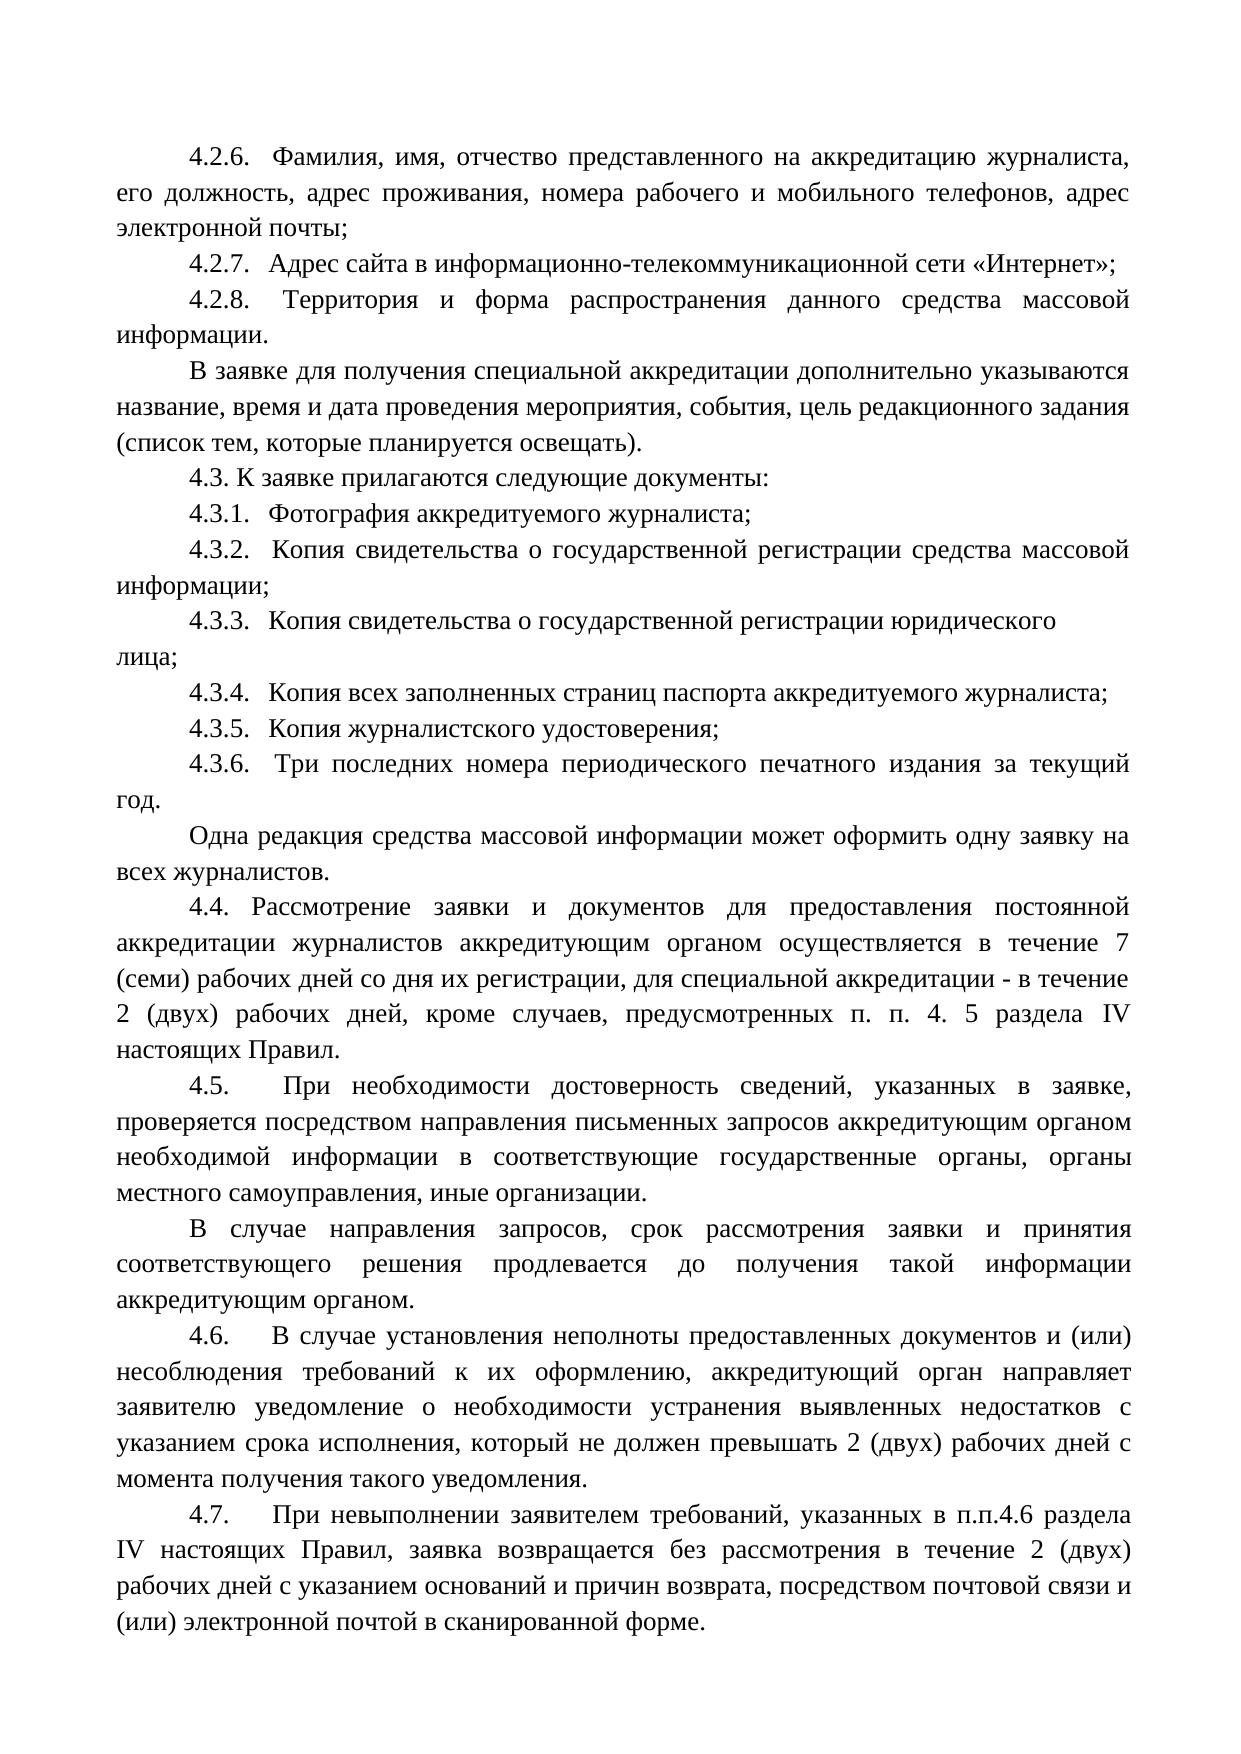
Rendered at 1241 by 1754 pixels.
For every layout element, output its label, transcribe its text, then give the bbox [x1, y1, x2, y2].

text 4.3. К заявке прилагаются следующие документы: [116, 462, 1135, 493]
list При невыполнении заявителем требований, указанных в п.п.4.6 раздела IV настоящих Правил, заявка возвращается без рассмотрения в течение 2 (двух) рабочих дней с указанием оснований и причин возврата, посредством почтовой связи и (или) электронной почтой в сканированной форме. [116, 1498, 1133, 1636]
list Фамилия, имя, отчество представленного на аккредитацию журналиста, его должность, адрес проживания, номера рабочего и мобильного телефонов, адрес электронной почты; [116, 140, 1131, 243]
list Копия всех заполненных страниц паспорта аккредитуемого журналиста; [116, 676, 1131, 707]
list Копия свидетельства о государственной регистрации средства массовой информации; [116, 533, 1131, 600]
list В случае установления неполноты предоставленных документов и (или) несоблюдения требований к их оформлению, аккредитующий орган направляет заявителю уведомление о необходимости устранения выявленных недостатков с указанием срока исполнения, который не должен превышать 2 (двух) рабочих дней с момента получения такого уведомления. [116, 1319, 1133, 1493]
list Копия свидетельства о государственной регистрации юридического [116, 604, 1135, 636]
list Три последних номера периодического печатного издания за текущий год. [116, 747, 1131, 814]
list Адрес сайта в информационно-телекоммуникационной сети «Интернет»; [116, 247, 1131, 278]
text Одна редакция средства массовой информации может оформить одну заявку на всех журналистов. [116, 819, 1131, 886]
list Территория и форма распространения данного средства массовой информации. [116, 283, 1131, 350]
list При необходимости достоверность сведений, указанных в заявке, проверяется посредством направления письменных запросов аккредитующим органом необходимой информации в соответствующие государственные органы, органы местного самоуправления, иные организации. [116, 1069, 1133, 1207]
list Копия журналистского удостоверения; [116, 712, 1135, 743]
list Рассмотрение заявки и документов для предоставления постоянной аккредитации журналистов аккредитующим органом осуществляется в течение 7 (семи) рабочих дней со дня их регистрации, для специальной аккредитации - в течение 2 (двух) рабочих дней, кроме случаев, предусмотренных п. п. 4. 5 раздела IV настоящих Правил. [116, 890, 1131, 1064]
list Фотография аккредитуемого журналиста; [116, 497, 1135, 528]
text В заявке для получения специальной аккредитации дополнительно указываются название, время и дата проведения мероприятия, события, цель редакционного задания (список тем, которые планируется освещать). [116, 354, 1131, 457]
text лица; [116, 640, 1135, 671]
text В случае направления запросов, срок рассмотрения заявки и принятия соответствующего решения продлевается до получения такой информации аккредитующим органом. [116, 1212, 1133, 1314]
